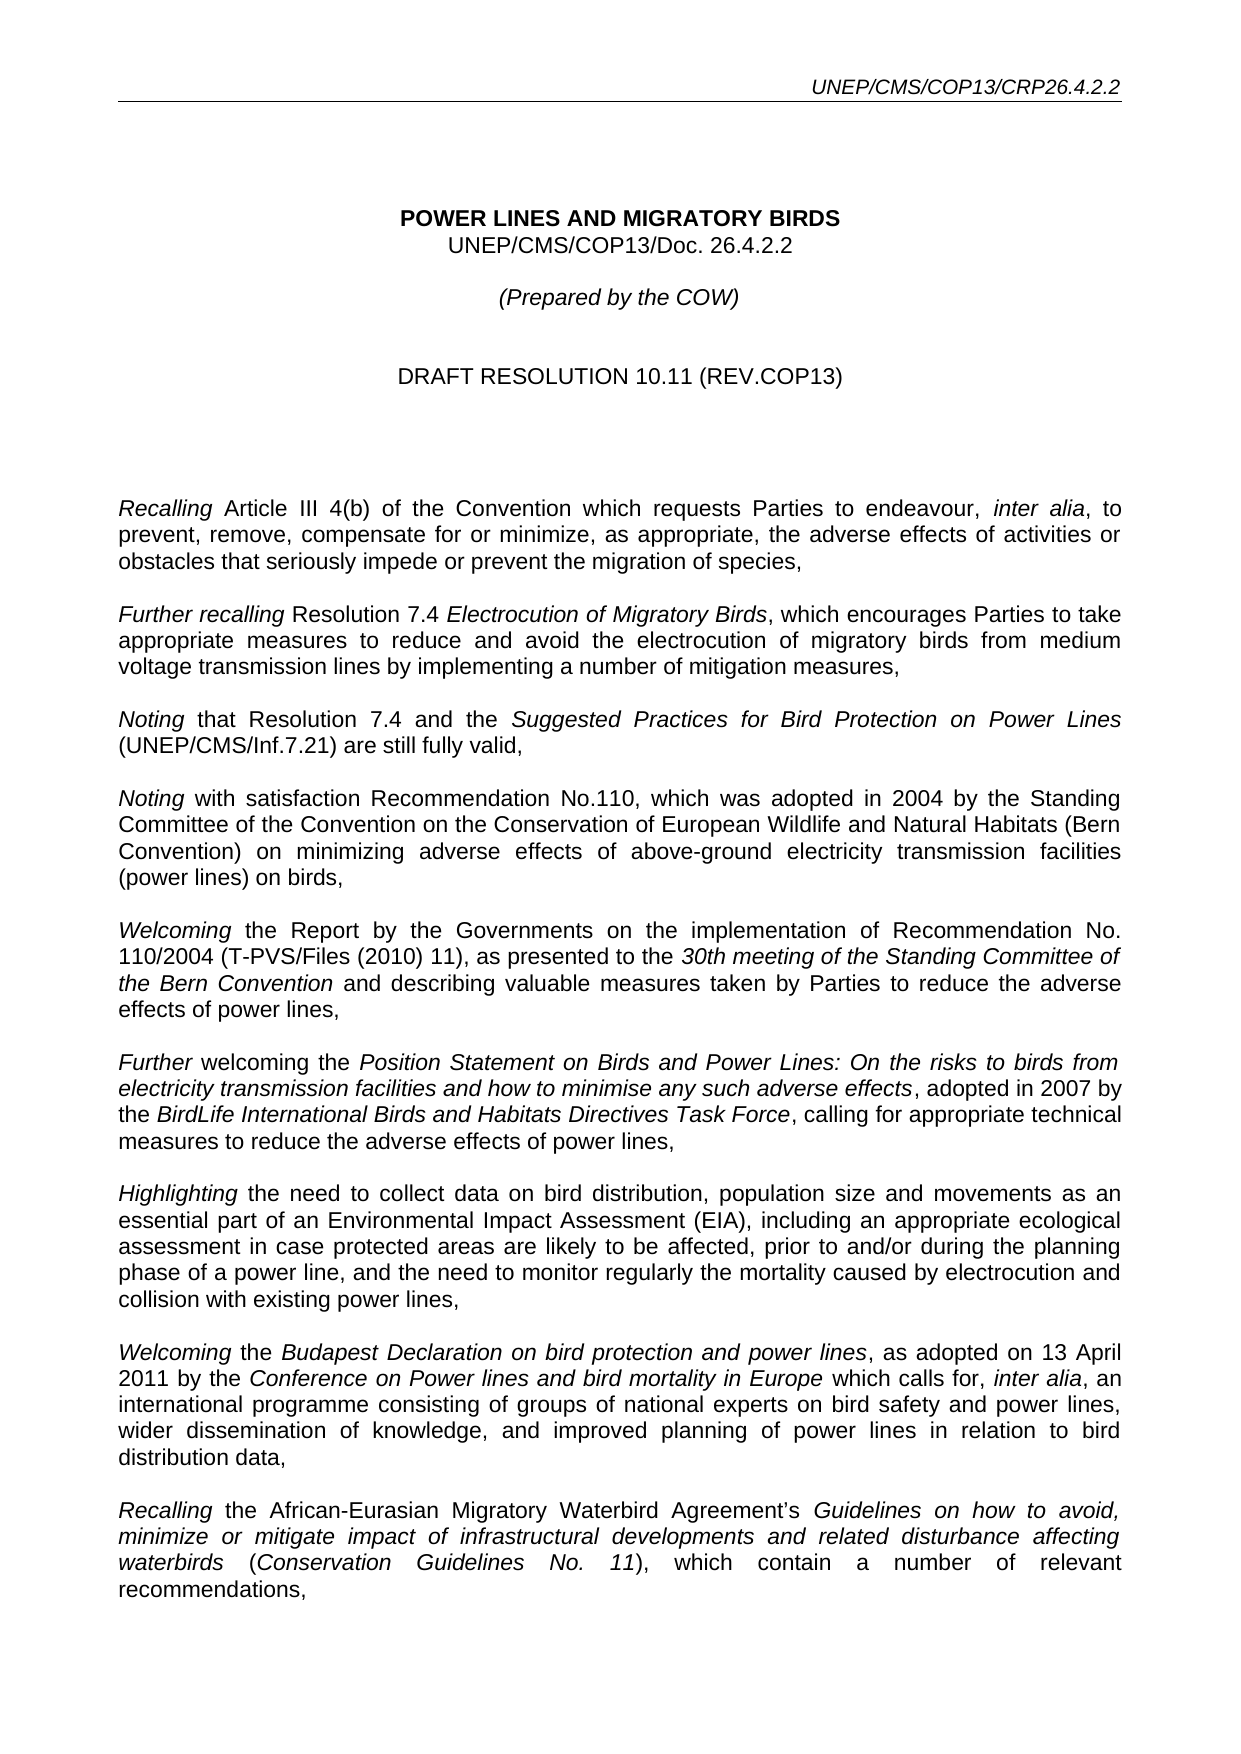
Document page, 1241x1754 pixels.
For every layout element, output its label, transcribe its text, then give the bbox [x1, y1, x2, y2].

text Welcoming the Budapest Declaration on bird protection and power lines, as adopted on 13 April 2011 by the Conference on Power lines and bird mortality in Europe which calls for, inter alia, an international programme consisting of groups of national experts on bird safety and power lines, wider dissemination of knowledge, and improved planning of power lines in relation to bird distribution data, [118, 1338, 1122, 1470]
text Noting that Resolution 7.4 and the Suggested Practices for Bird Protection on Power Lines (UNEP/CMS/Inf.7.21) are still fully valid, [118, 706, 1122, 759]
text UNEP/CMS/COP13/Doc. 26.4.2.2 [118, 232, 1122, 258]
text Recalling the African-Eurasian Migratory Waterbird Agreement’s Guidelines on how to avoid, minimize or mitigate impact of infrastructural developments and related disturbance affecting waterbirds (Conservation Guidelines No. 11), which contain a number of relevant recommendations, [118, 1497, 1122, 1602]
text Welcoming the Report by the Governments on the implementation of Recommendation No. 110/2004 (T-PVS/Files (2010) 11), as presented to the 30th meeting of the Standing Committee of the Bern Convention and describing valuable measures taken by Parties to reduce the adverse effects of power lines, [118, 917, 1122, 1022]
text Recalling Article III 4(b) of the Convention which requests Parties to endeavour, inter alia, to prevent, remove, compensate for or minimize, as appropriate, the adverse effects of activities or obstacles that seriously impede or prevent the migration of species, [118, 495, 1122, 574]
text Noting with satisfaction Recommendation No.110, which was adopted in 2004 by the Standing Committee of the Convention on the Conservation of European Wildlife and Natural Habitats (Bern Convention) on minimizing adverse effects of above-ground electricity transmission facilities (power lines) on birds, [118, 785, 1122, 890]
text Further welcoming the Position Statement on Birds and Power Lines: On the risks to birds from electricity transmission facilities and how to minimise any such adverse effects, adopted in 2007 by the BirdLife International Birds and Habitats Directives Task Force, calling for appropriate technical measures to reduce the adverse effects of power lines, [118, 1048, 1122, 1154]
text POWER LINES AND MIGRATORY BIRDS [118, 205, 1122, 232]
text Highlighting the need to collect data on bird distribution, population size and movements as an essential part of an Environmental Impact Assessment (EIA), including an appropriate ecological assessment in case protected areas are likely to be affected, prior to and/or during the planning phase of a power line, and the need to monitor regularly the mortality caused by electrocution and collision with existing power lines, [118, 1180, 1122, 1312]
text Further recalling Resolution 7.4 Electrocution of Migratory Birds, which encourages Parties to take appropriate measures to reduce and avoid the electrocution of migratory birds from medium voltage transmission lines by implementing a number of mitigation measures, [118, 601, 1122, 679]
text DRAFT RESOLUTION 10.11 (REV.COP13) [118, 363, 1122, 390]
text (Prepared by the COW) [118, 284, 1122, 311]
